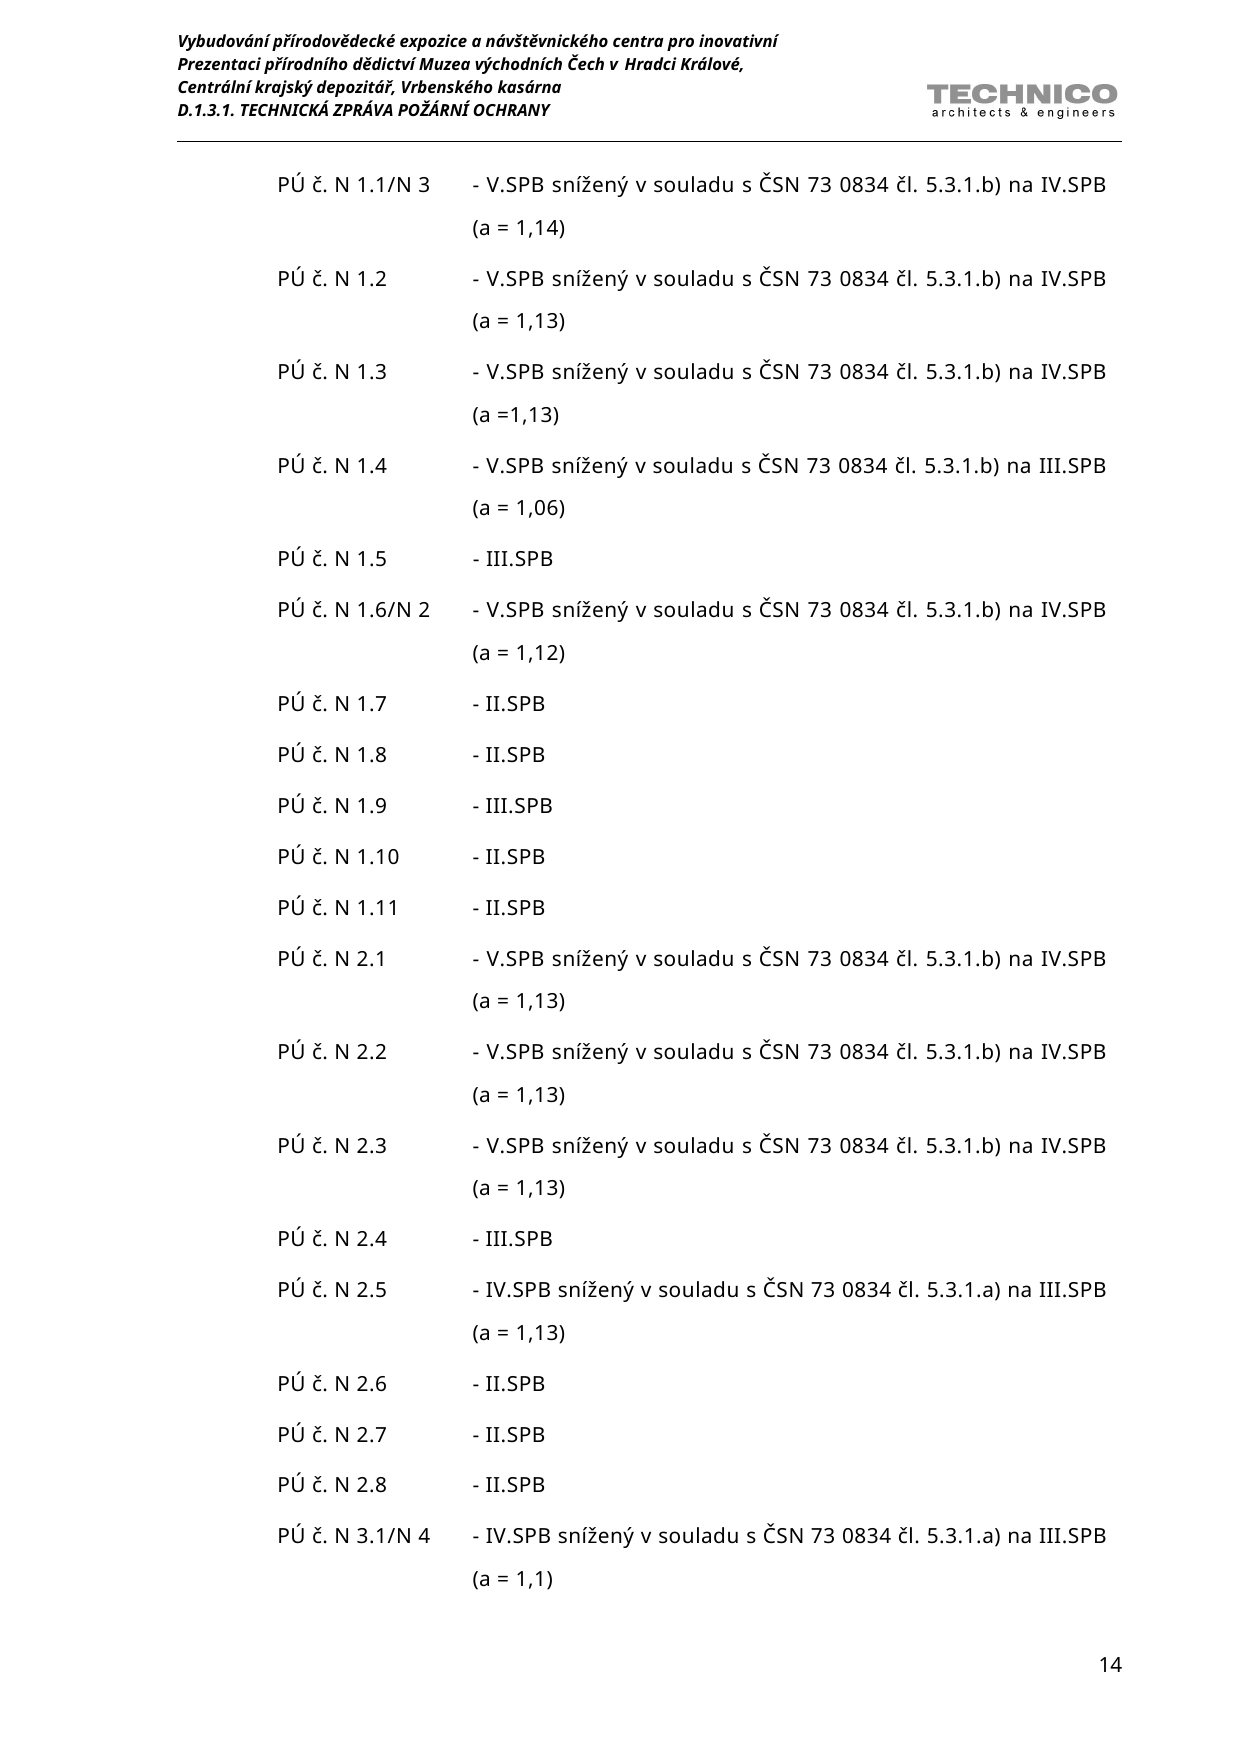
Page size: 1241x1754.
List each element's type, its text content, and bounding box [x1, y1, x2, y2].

text PÚ č. N 2.1 - V.SPB snížený v souladu s ČSN 73 0834 čl. 5.3.1.b) na IV.SPB (a = 1,13) [277, 944, 1107, 1015]
text PÚ č. N 1.10 - II.SPB [277, 842, 1107, 870]
text PÚ č. N 1.6/N 2 - V.SPB snížený v souladu s ČSN 73 0834 čl. 5.3.1.b) na IV.SPB (a = 1,12) [277, 595, 1107, 666]
text PÚ č. N 1.5 - III.SPB [277, 544, 1107, 573]
text PÚ č. N 2.4 - III.SPB [277, 1224, 1107, 1253]
text PÚ č. N 2.6 - II.SPB [277, 1369, 1107, 1397]
text PÚ č. N 2.3 - V.SPB snížený v souladu s ČSN 73 0834 čl. 5.3.1.b) na IV.SPB (a = 1,13) [277, 1131, 1107, 1202]
text PÚ č. N 2.5 - IV.SPB snížený v souladu s ČSN 73 0834 čl. 5.3.1.a) na III.SPB (a = 1,13) [277, 1275, 1107, 1346]
text PÚ č. N 1.3 - V.SPB snížený v souladu s ČSN 73 0834 čl. 5.3.1.b) na IV.SPB (a =1,13) [277, 357, 1107, 428]
text PÚ č. N 3.1/N 4 - IV.SPB snížený v souladu s ČSN 73 0834 čl. 5.3.1.a) na III.SPB (a = 1,1) [277, 1522, 1107, 1593]
text PÚ č. N 1.2 - V.SPB snížený v souladu s ČSN 73 0834 čl. 5.3.1.b) na IV.SPB (a = 1,13) [277, 264, 1107, 335]
text PÚ č. N 1.8 - II.SPB [277, 740, 1107, 768]
text PÚ č. N 2.2 - V.SPB snížený v souladu s ČSN 73 0834 čl. 5.3.1.b) na IV.SPB (a = 1,13) [277, 1037, 1107, 1108]
text PÚ č. N 1.7 - II.SPB [277, 689, 1107, 717]
text PÚ č. N 1.9 - III.SPB [277, 791, 1107, 819]
text PÚ č. N 2.8 - II.SPB [277, 1471, 1107, 1499]
text PÚ č. N 1.11 - II.SPB [277, 893, 1107, 921]
text PÚ č. N 2.7 - II.SPB [277, 1420, 1107, 1448]
picture [922, 78, 1124, 124]
text PÚ č. N 1.1/N 3 - V.SPB snížený v souladu s ČSN 73 0834 čl. 5.3.1.b) na IV.SPB (a = 1,14) [277, 170, 1107, 241]
text PÚ č. N 1.4 - V.SPB snížený v souladu s ČSN 73 0834 čl. 5.3.1.b) na III.SPB (a = 1,06) [277, 451, 1107, 522]
